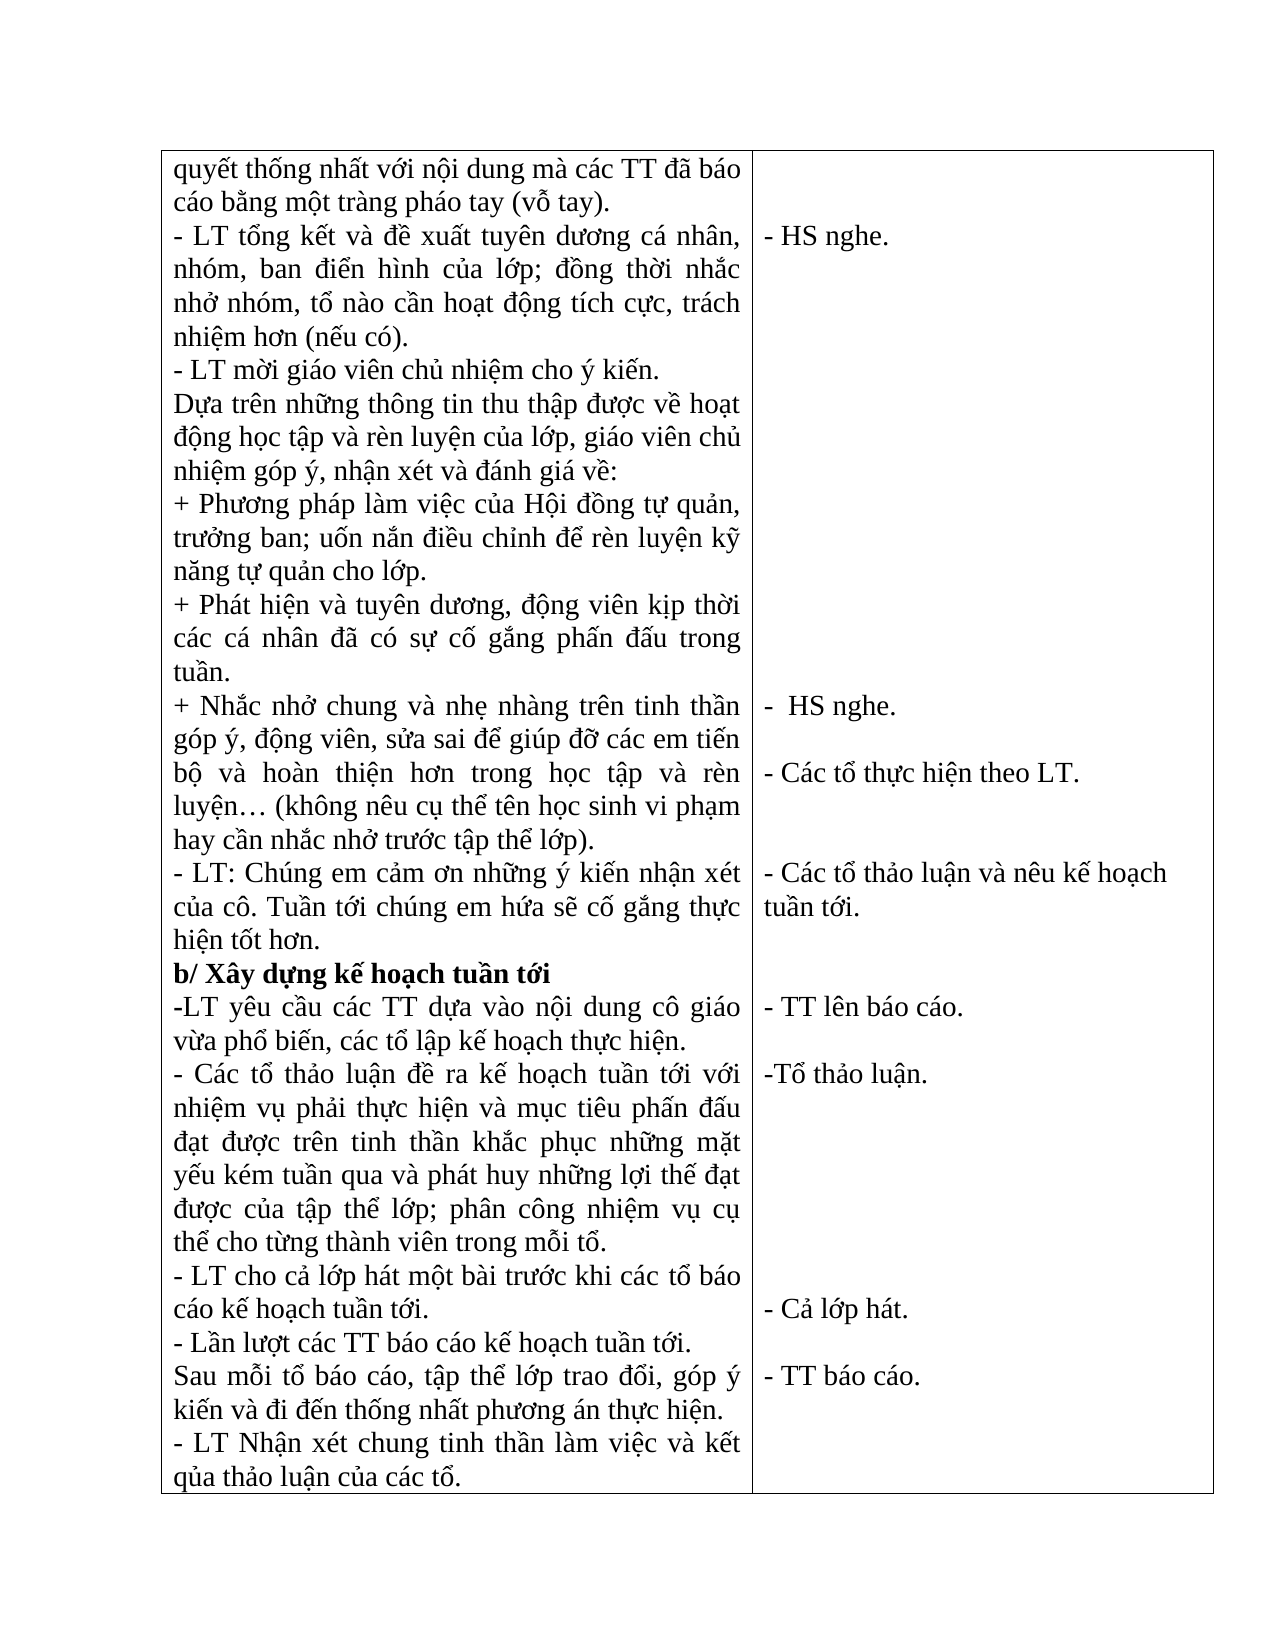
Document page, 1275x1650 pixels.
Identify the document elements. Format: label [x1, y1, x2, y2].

table_cell [753, 151, 1213, 1493]
table_cell [162, 151, 752, 1493]
